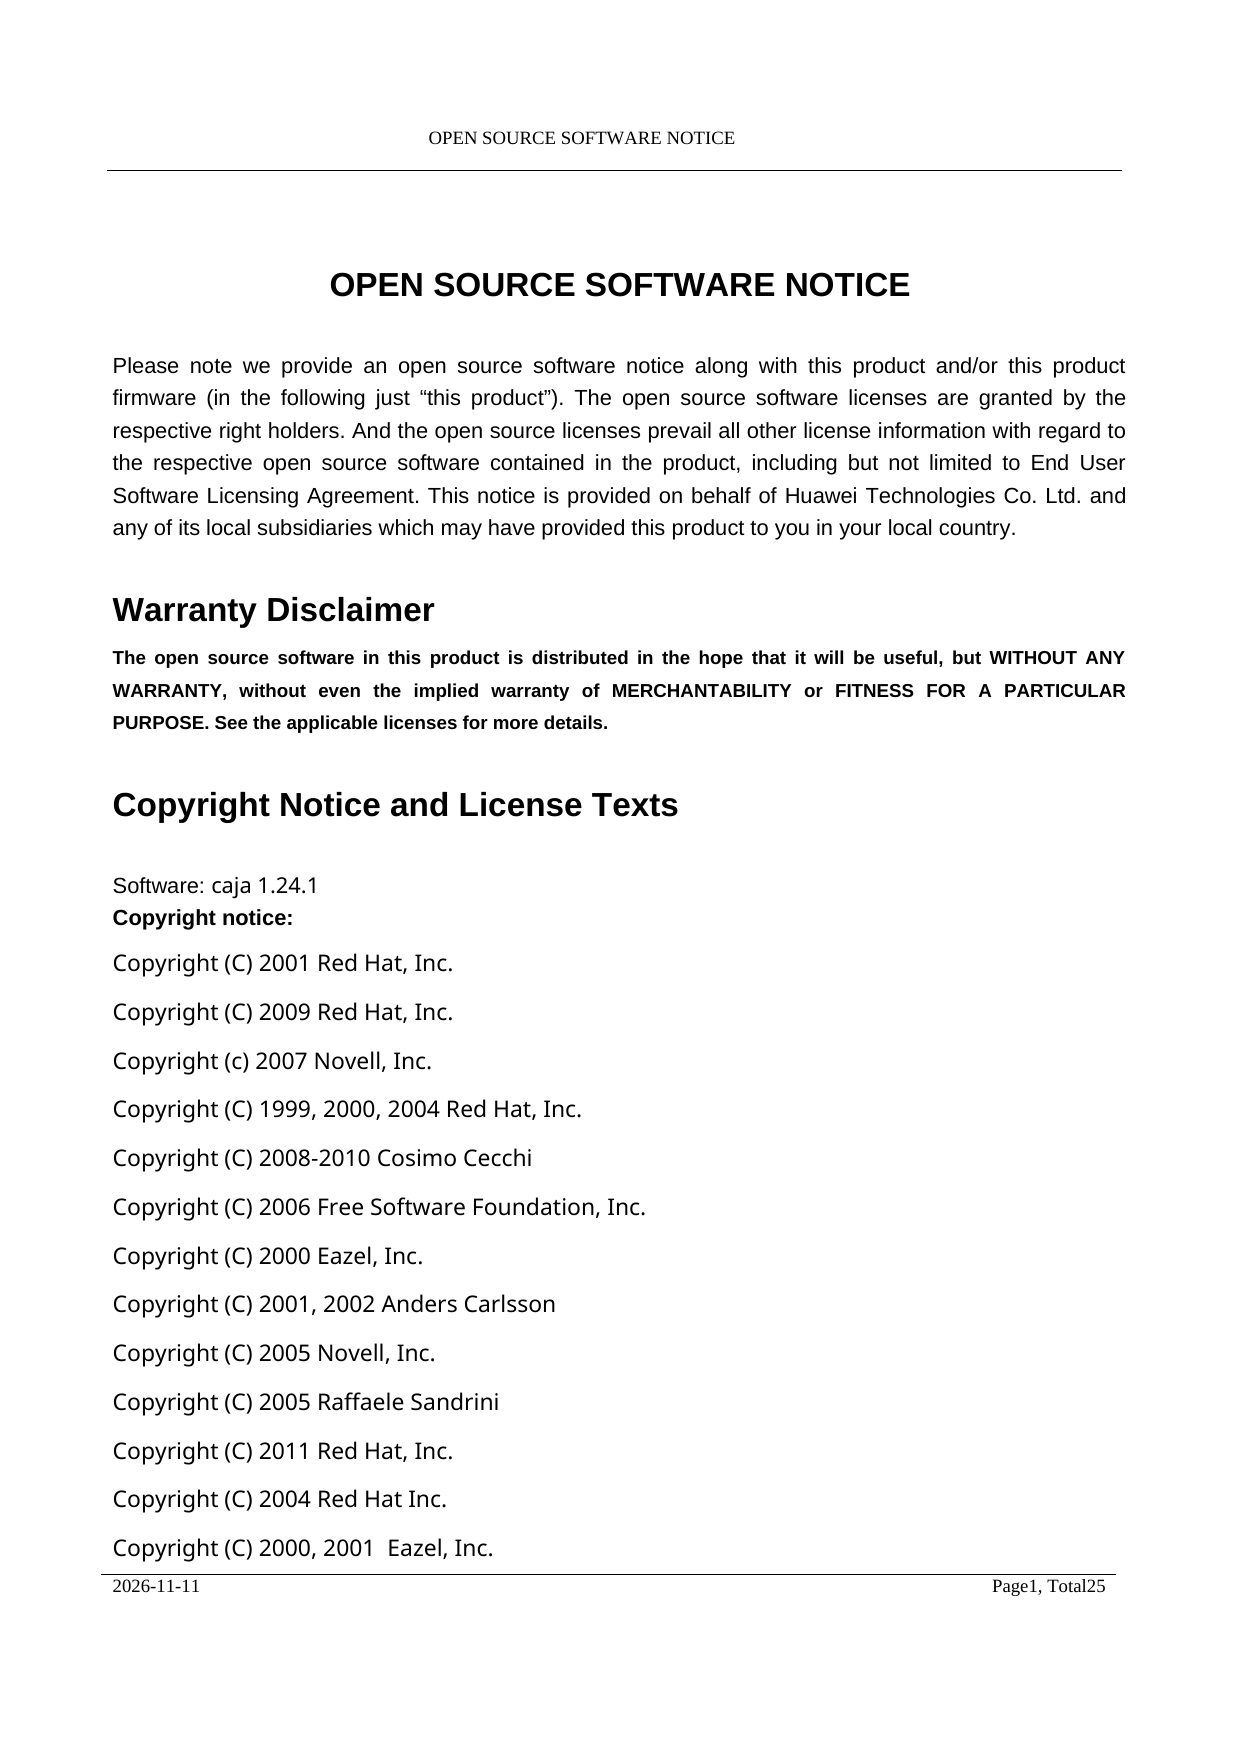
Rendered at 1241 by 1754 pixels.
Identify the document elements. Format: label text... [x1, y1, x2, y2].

text OPEN SOURCE SOFTWARE NOTICE [112, 251, 1128, 316]
text The open source software in this product is distributed in the hope that it will be useful, but WITHOUT ANY WARRANTY, without even the implied warranty of MERCHANTABILITY or FITNESS FOR A PARTICULAR PURPOSE. See the applicable licenses for more details. [112, 641, 1128, 739]
text Warranty Disclaimer [112, 576, 1128, 641]
text Copyright notice: [112, 901, 1128, 934]
text Software: caja 1.24.1 [112, 869, 1128, 901]
text Please note we provide an open source software notice along with this product and/or this product firmware (in the following just “this product”). The open source software licenses are granted by the respective right holders. And the open source licenses prevail all other license information with regard to the respective open source software contained in the product, including but not limited to End User Software Licensing Agreement. This notice is provided on behalf of Huawei Technologies Co. Ltd. and any of its local subsidiaries which may have provided this product to you in your local country. [112, 349, 1128, 544]
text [112, 947, 1128, 1564]
text Copyright Notice and License Texts [112, 771, 1128, 836]
